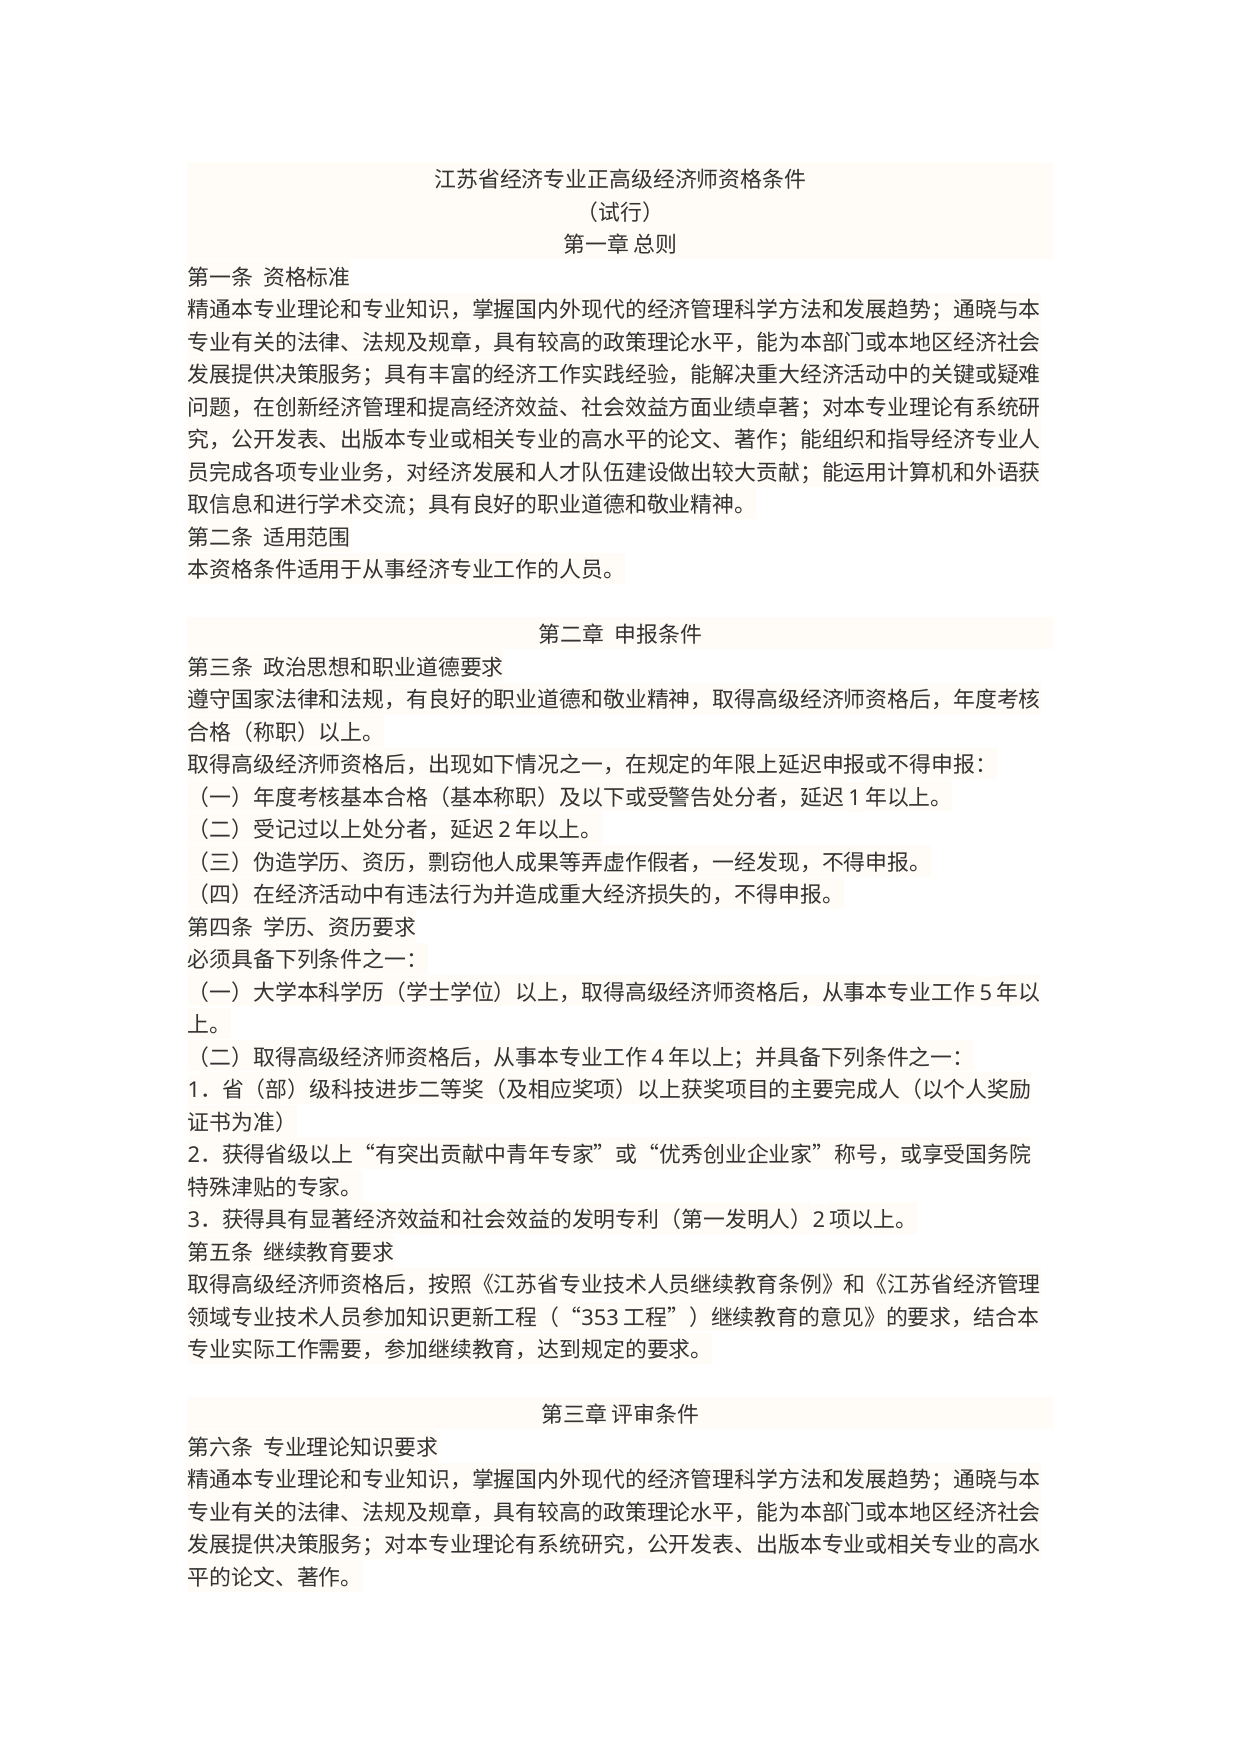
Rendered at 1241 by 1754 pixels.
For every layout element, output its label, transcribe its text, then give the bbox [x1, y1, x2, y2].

text 第三条 政治思想和职业道德要求 遵守国家法律和法规，有良好的职业道德和敬业精神，取得高级经济师资格后，年度考核合格（称职）以上。 取得高级经济师资格后，出现如下情况之一，在规定的年限上延迟申报或不得申报： （一）年度考核基本合格（基本称职）及以下或受警告处分者，延迟1年以上。 （二）受记过以上处分者，延迟2年以上。 （三）伪造学历、资历，剽窃他人成果等弄虚作假者，一经发现，不得申报。 （四）在经济活动中有违法行为并造成重大经济损失的，不得申报。 第四条 学历、资历要求 必须具备下列条件之一： （一）大学本科学历（学士学位）以上，取得高级经济师资格后，从事本专业工作5年以上。 （二）取得高级经济师资格后，从事本专业工作4年以上；并具备下列条件之一： 1．省（部）级科技进步二等奖（及相应奖项）以上获奖项目的主要完成人（以个人奖励证书为准） 2．获得省级以上“有突出贡献中青年专家”或“优秀创业企业家”称号，或享受国务院特殊津贴的专家。 3．获得具有显著经济效益和社会效益的发明专利（第一发明人）2项以上。 第五条 继续教育要求 取得高级经济师资格后，按照《江苏省专业技术人员继续教育条例》和《江苏省经济管理领域专业技术人员参加知识更新工程（“353工程”）继续教育的意见》的要求，结合本专业实际工作需要，参加继续教育，达到规定的要求。 [187, 649, 1053, 1397]
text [187, 1429, 1053, 1592]
text 江苏省经济专业正高级经济师资格条件 [187, 162, 1053, 194]
text 第一条 资格标准 精通本专业理论和专业知识，掌握国内外现代的经济管理科学方法和发展趋势；通晓与本专业有关的法律、法规及规章，具有较高的政策理论水平，能为本部门或本地区经济社会发展提供决策服务；具有丰富的经济工作实践经验，能解决重大经济活动中的关键或疑难问题，在创新经济管理和提高经济效益、社会效益方面业绩卓著；对本专业理论有系统研究，公开发表、出版本专业或相关专业的高水平的论文、著作；能组织和指导经济专业人员完成各项专业业务，对经济发展和人才队伍建设做出较大贡献；能运用计算机和外语获取信息和进行学术交流；具有良好的职业道德和敬业精神。 第二条 适用范围 本资格条件适用于从事经济专业工作的人员。 [187, 259, 1053, 617]
text （试行） [187, 194, 1053, 227]
text 第三章 评审条件 [187, 1397, 1053, 1429]
text 第二章 申报条件 [187, 617, 1053, 649]
text 第一章 总则 [187, 227, 1053, 259]
